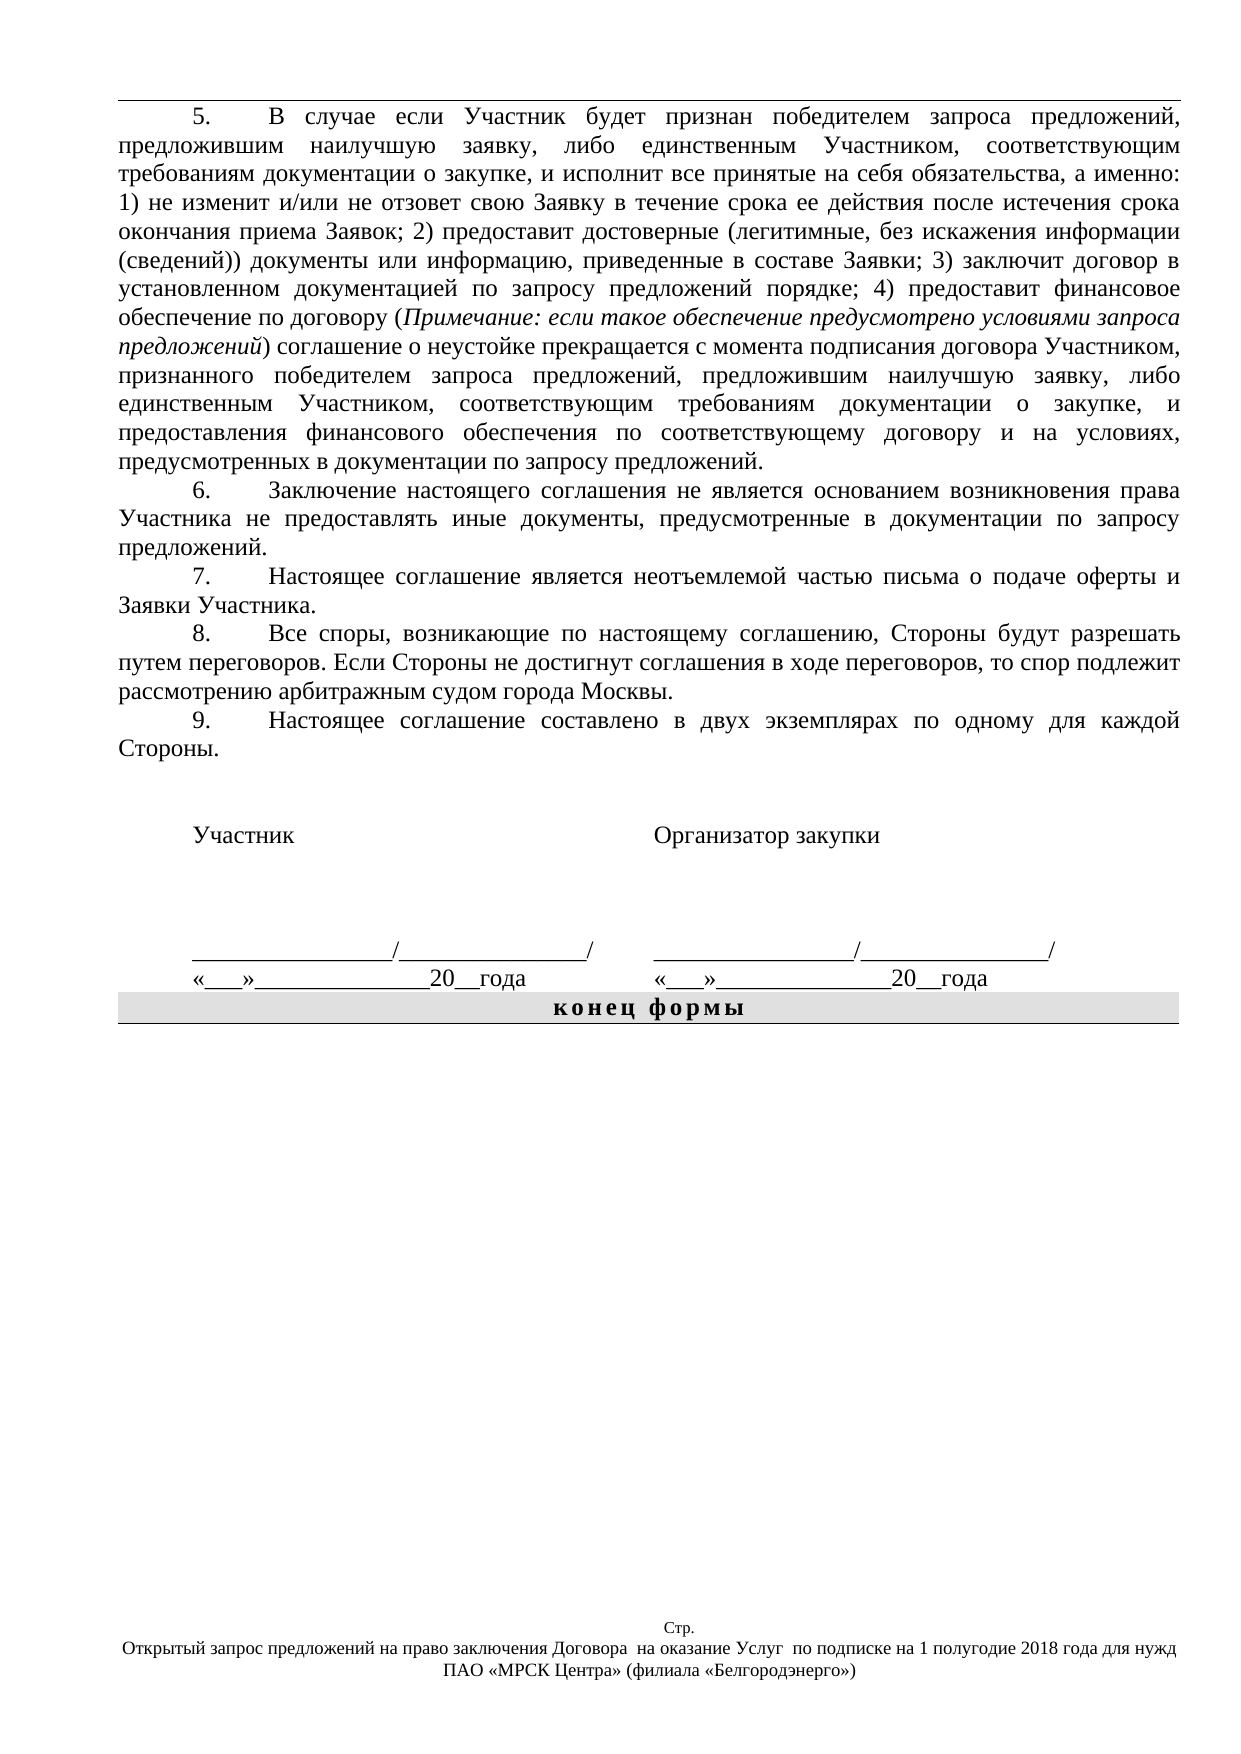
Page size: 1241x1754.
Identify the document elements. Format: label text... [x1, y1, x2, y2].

table_cell ________________/_______________/ «___»______________20__года [181, 849, 642, 992]
text конец формы [118, 992, 1179, 1023]
table_header Организатор закупки [643, 820, 1104, 848]
table_header Участник [181, 820, 642, 848]
list Настоящее соглашение составлено в двух экземплярах по одному для каждой Стороны. [118, 705, 1181, 762]
list Настоящее соглашение является неотъемлемой частью письма о подаче оферты и Заявки Участника. [118, 561, 1181, 618]
table_cell ________________/_______________/ «___»______________20__года [643, 849, 1104, 992]
list Заключение настоящего соглашения не является основанием возникновения права Участника не предоставлять иные документы, предусмотренные в документации по запросу предложений. [118, 475, 1181, 561]
list Все споры, возникающие по настоящему соглашению, Стороны будут разрешать путем переговоров. Если Стороны не достигнут соглашения в ходе переговоров, то спор подлежит рассмотрению арбитражным судом города Москвы. [118, 618, 1181, 705]
list В случае если Участник будет признан победителем запроса предложений, предложившим наилучшую заявку, либо единственным Участником, соответствующим требованиям документации о закупке, и исполнит все принятые на себя обязательства, а именно: 1) не изменит и/или не отзовет свою Заявку в течение срока ее действия после истечения срока окончания приема Заявок; 2) предоставит достоверные (легитимные, без искажения информации (сведений)) документы или информацию, приведенные в составе Заявки; 3) заключит договор в установленном документацией по запросу предложений порядке; 4) предоставит финансовое обеспечение по договору (Примечание: если такое обеспечение предусмотрено условиями запроса предложений) соглашение о неустойке прекращается с момента подписания договора Участником, признанного победителем запроса предложений, предложившим наилучшую заявку, либо единственным Участником, соответствующим требованиям документации о закупке, и предоставления финансового обеспечения по соответствующему договору и на условиях, предусмотренных в документации по запросу предложений. [118, 101, 1181, 475]
